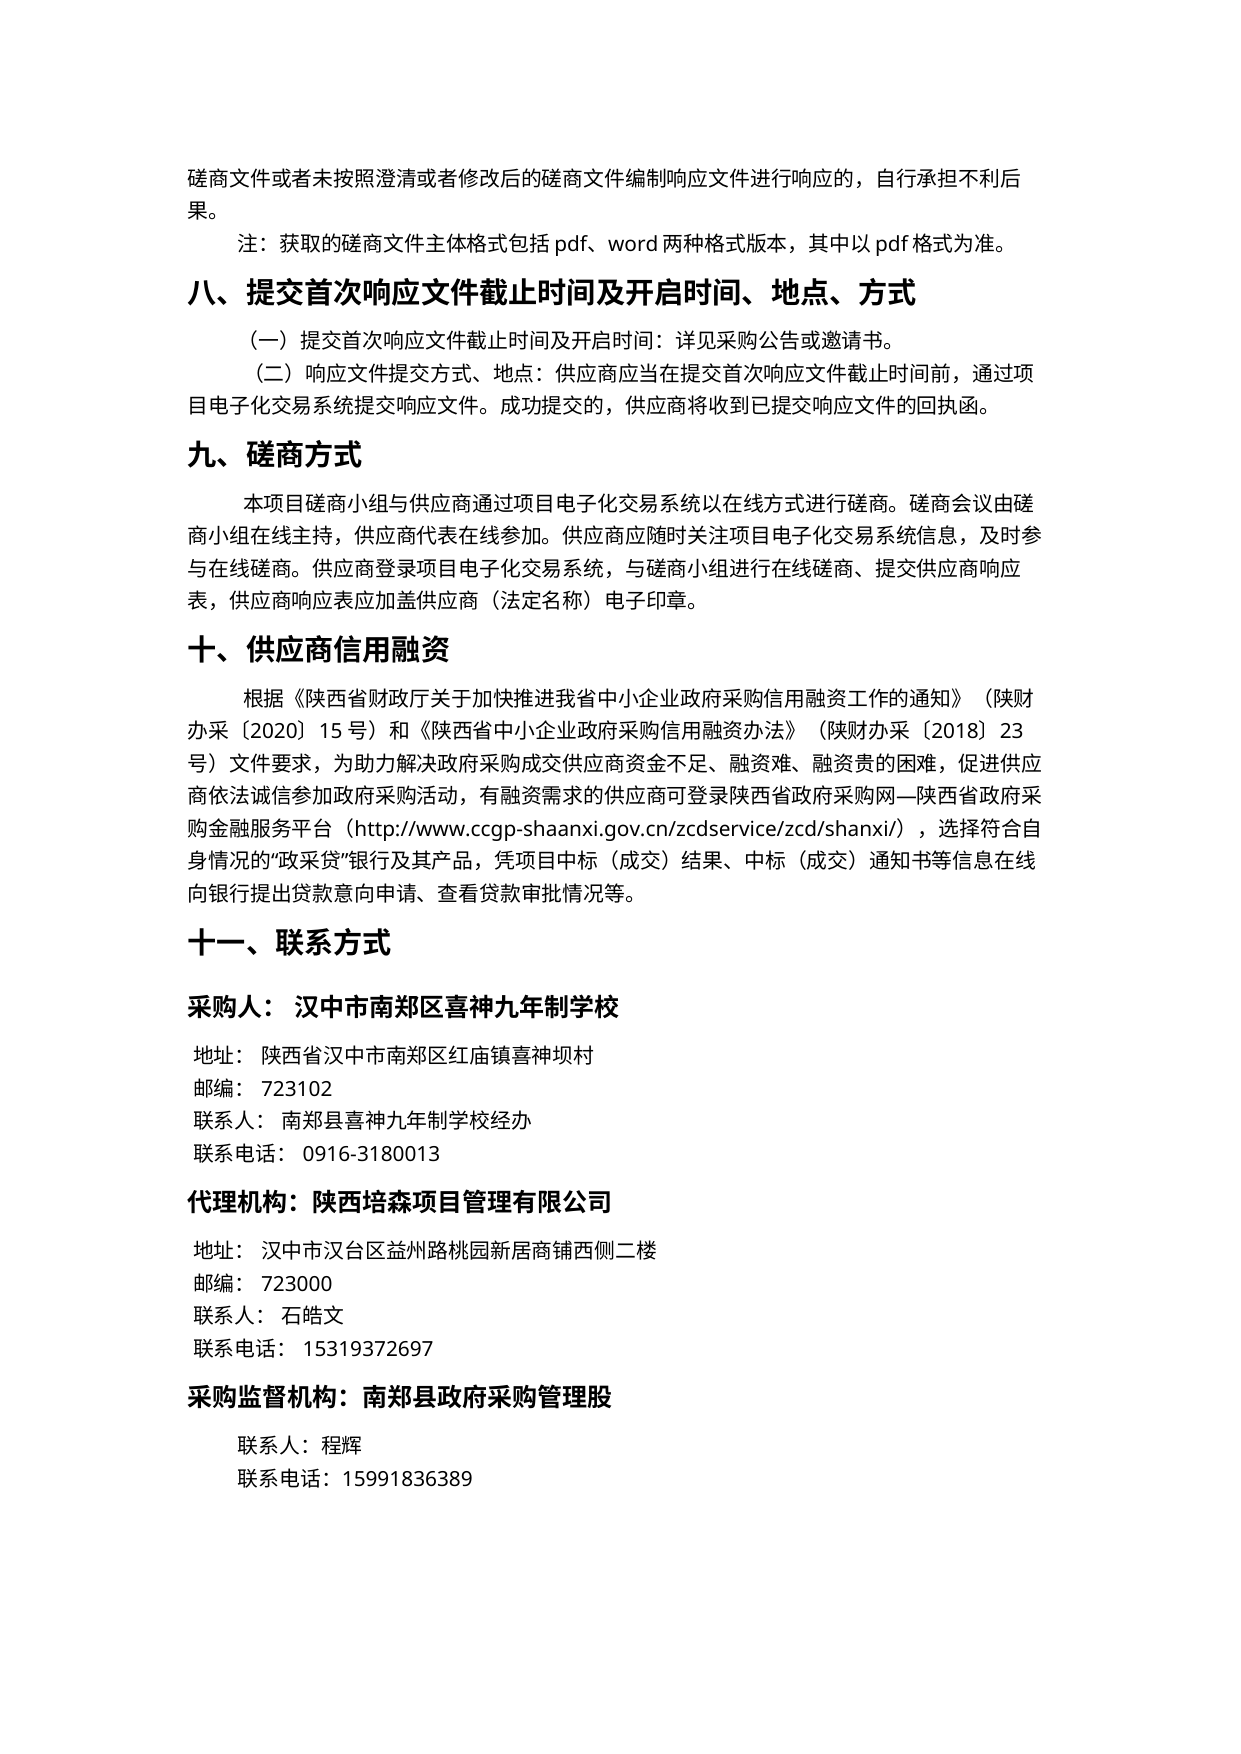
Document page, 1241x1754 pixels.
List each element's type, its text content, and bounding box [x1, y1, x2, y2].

text 代理机构：陕西培森项目管理有限公司 [187, 1169, 1053, 1234]
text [187, 162, 1053, 227]
text （一）提交首次响应文件截止时间及开启时间：详见采购公告或邀请书。 [187, 324, 1053, 357]
text 本项目磋商小组与供应商通过项目电子化交易系统以在线方式进行磋商。磋商会议由磋商小组在线主持，供应商代表在线参加。供应商应随时关注项目电子化交易系统信息，及时参与在线磋商。供应商登录项目电子化交易系统，与磋商小组进行在线磋商、提交供应商响应表，供应商响应表应加盖供应商（法定名称）电子印章。 [187, 487, 1053, 617]
text 联系人： 南郑县喜神九年制学校经办 [187, 1104, 1053, 1137]
text 注：获取的磋商文件主体格式包括pdf、word两种格式版本，其中以pdf格式为准。 [187, 227, 1053, 259]
text 采购人： 汉中市南郑区喜神九年制学校 [187, 974, 1053, 1039]
text 九、磋商方式 [187, 422, 1053, 487]
text （二）响应文件提交方式、地点：供应商应当在提交首次响应文件截止时间前，通过项目电子化交易系统提交响应文件。成功提交的，供应商将收到已提交响应文件的回执函。 [187, 357, 1053, 422]
text 联系人： 石皓文 [187, 1299, 1053, 1332]
text 根据《陕西省财政厅关于加快推进我省中小企业政府采购信用融资工作的通知》（陕财办采〔2020〕15 号）和《陕西省中小企业政府采购信用融资办法》（陕财办采〔2018〕23 号）文件要求，为助力解决政府采购成交供应商资金不足、融资难、融资贵的困难，促进供应商依法诚信参加政府采购活动，有融资需求的供应商可登录陕西省政府采购网—陕西省政府采购金融服务平台（http://www.ccgp-shaanxi.gov.cn/zcdservice/zcd/shanxi/），选择符合自身情况的“政采贷”银行及其产品，凭项目中标（成交）结果、中标（成交）通知书等信息在线向银行提出贷款意向申请、查看贷款审批情况等。 [187, 682, 1053, 909]
text 联系电话： 0916-3180013 [187, 1137, 1053, 1169]
text 十、供应商信用融资 [187, 617, 1053, 682]
text 邮编： 723000 [187, 1267, 1053, 1299]
text 地址： 汉中市汉台区益州路桃园新居商铺西侧二楼 [187, 1234, 1053, 1267]
text 地址： 陕西省汉中市南郑区红庙镇喜神坝村 [187, 1039, 1053, 1072]
text 联系人：程辉 [187, 1429, 1053, 1462]
text 十一、联系方式 [187, 909, 1053, 974]
text 邮编： 723102 [187, 1072, 1053, 1104]
text 八、提交首次响应文件截止时间及开启时间、地点、方式 [187, 259, 1053, 324]
text 联系电话：15991836389 [187, 1462, 1053, 1494]
text 联系电话： 15319372697 [187, 1332, 1053, 1364]
text 采购监督机构：南郑县政府采购管理股 [187, 1364, 1053, 1429]
